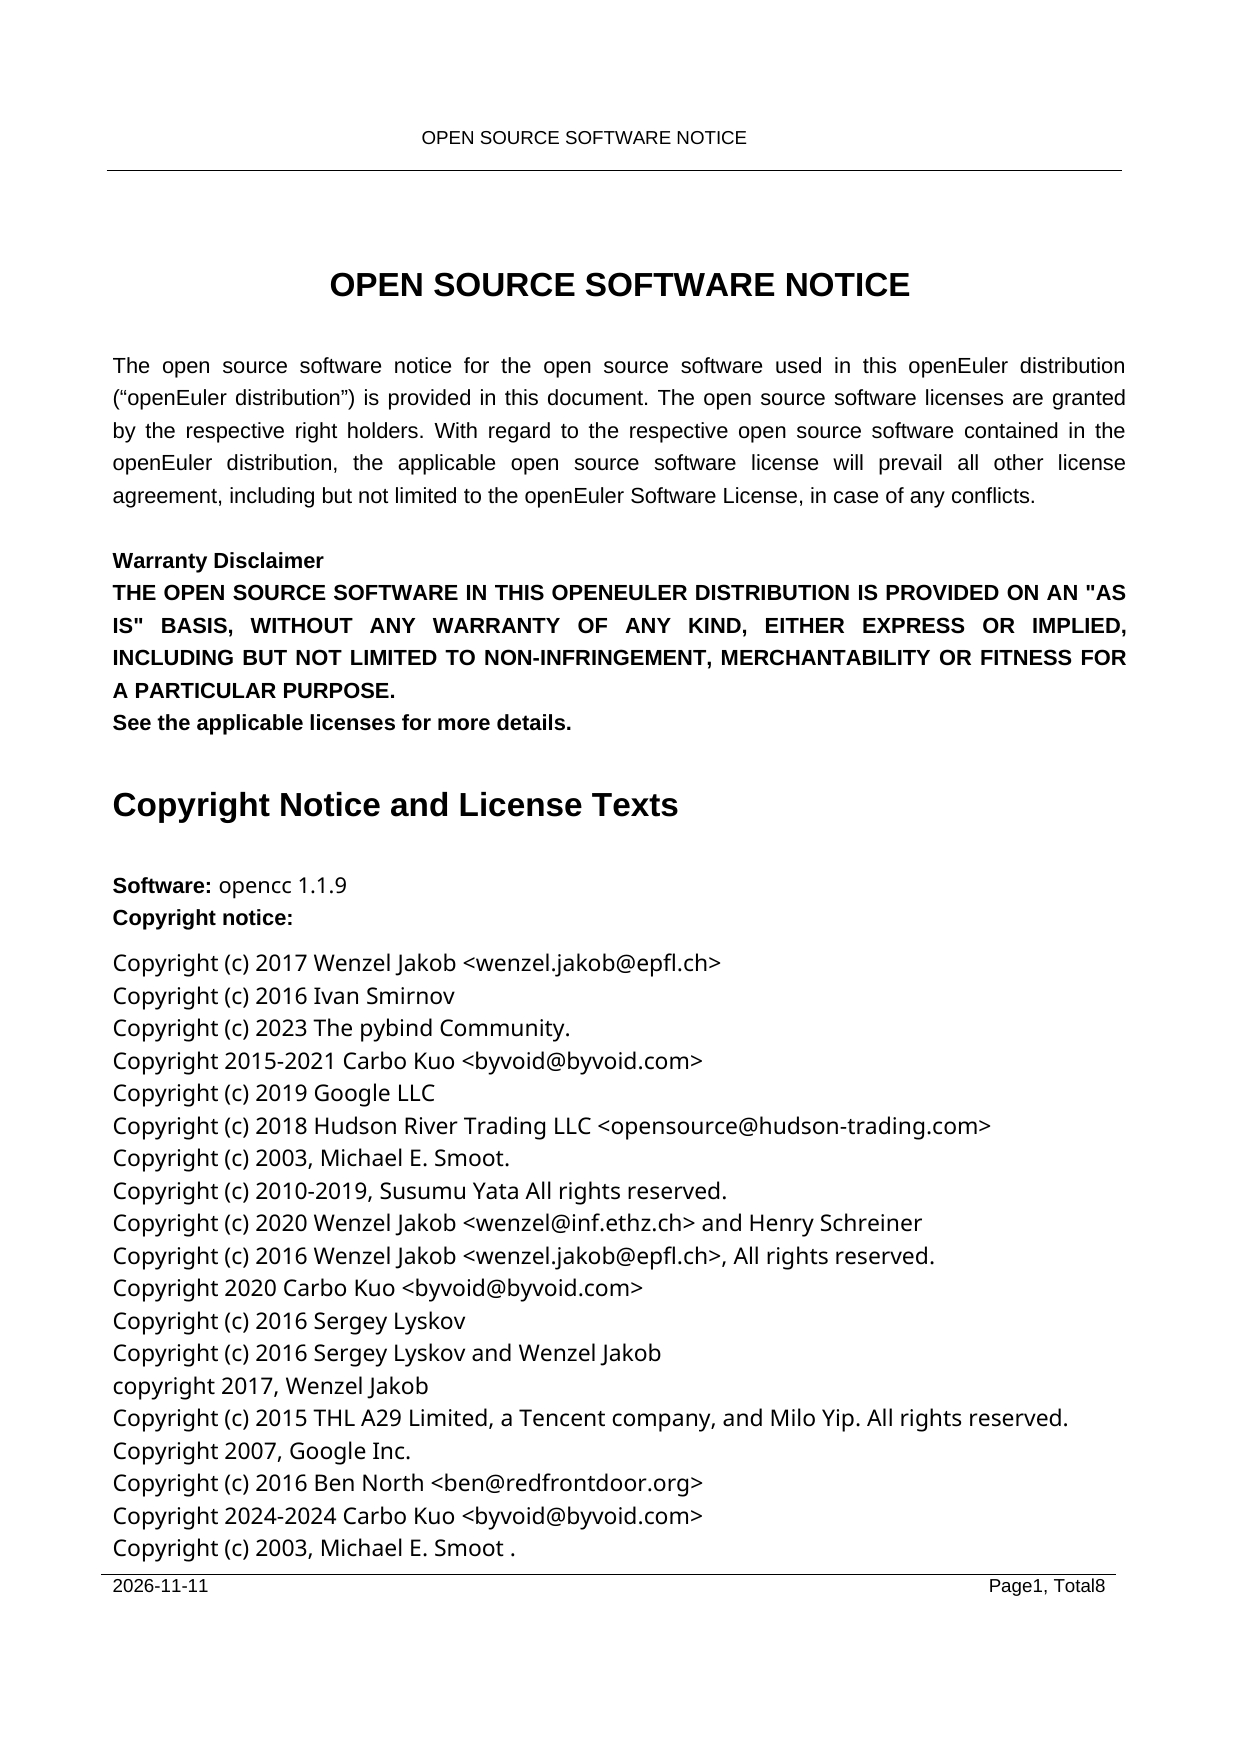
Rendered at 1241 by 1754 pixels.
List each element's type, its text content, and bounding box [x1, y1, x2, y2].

text Copyright notice: [112, 901, 1128, 934]
title Software: opencc 1.1.9 [112, 869, 1128, 901]
text Warranty Disclaimer [112, 544, 1128, 576]
text Copyright Notice and License Texts [112, 771, 1128, 836]
text OPEN SOURCE SOFTWARE NOTICE [112, 251, 1128, 316]
text THE OPEN SOURCE SOFTWARE IN THIS OPENEULER DISTRIBUTION IS PROVIDED ON AN "AS IS" BASIS, WITHOUT ANY WARRANTY OF ANY KIND, EITHER EXPRESS OR IMPLIED, INCLUDING BUT NOT LIMITED TO NON-INFRINGEMENT, MERCHANTABILITY OR FITNESS FOR A PARTICULAR PURPOSE. See the applicable licenses for more details. [112, 576, 1128, 739]
text The open source software notice for the open source software used in this openEuler distribution (“openEuler distribution”) is provided in this document. The open source software licenses are granted by the respective right holders. With regard to the respective open source software contained in the openEuler distribution, the applicable open source software license will prevail all other license agreement, including but not limited to the openEuler Software License, in case of any conflicts. [112, 349, 1128, 511]
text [112, 947, 1128, 1564]
